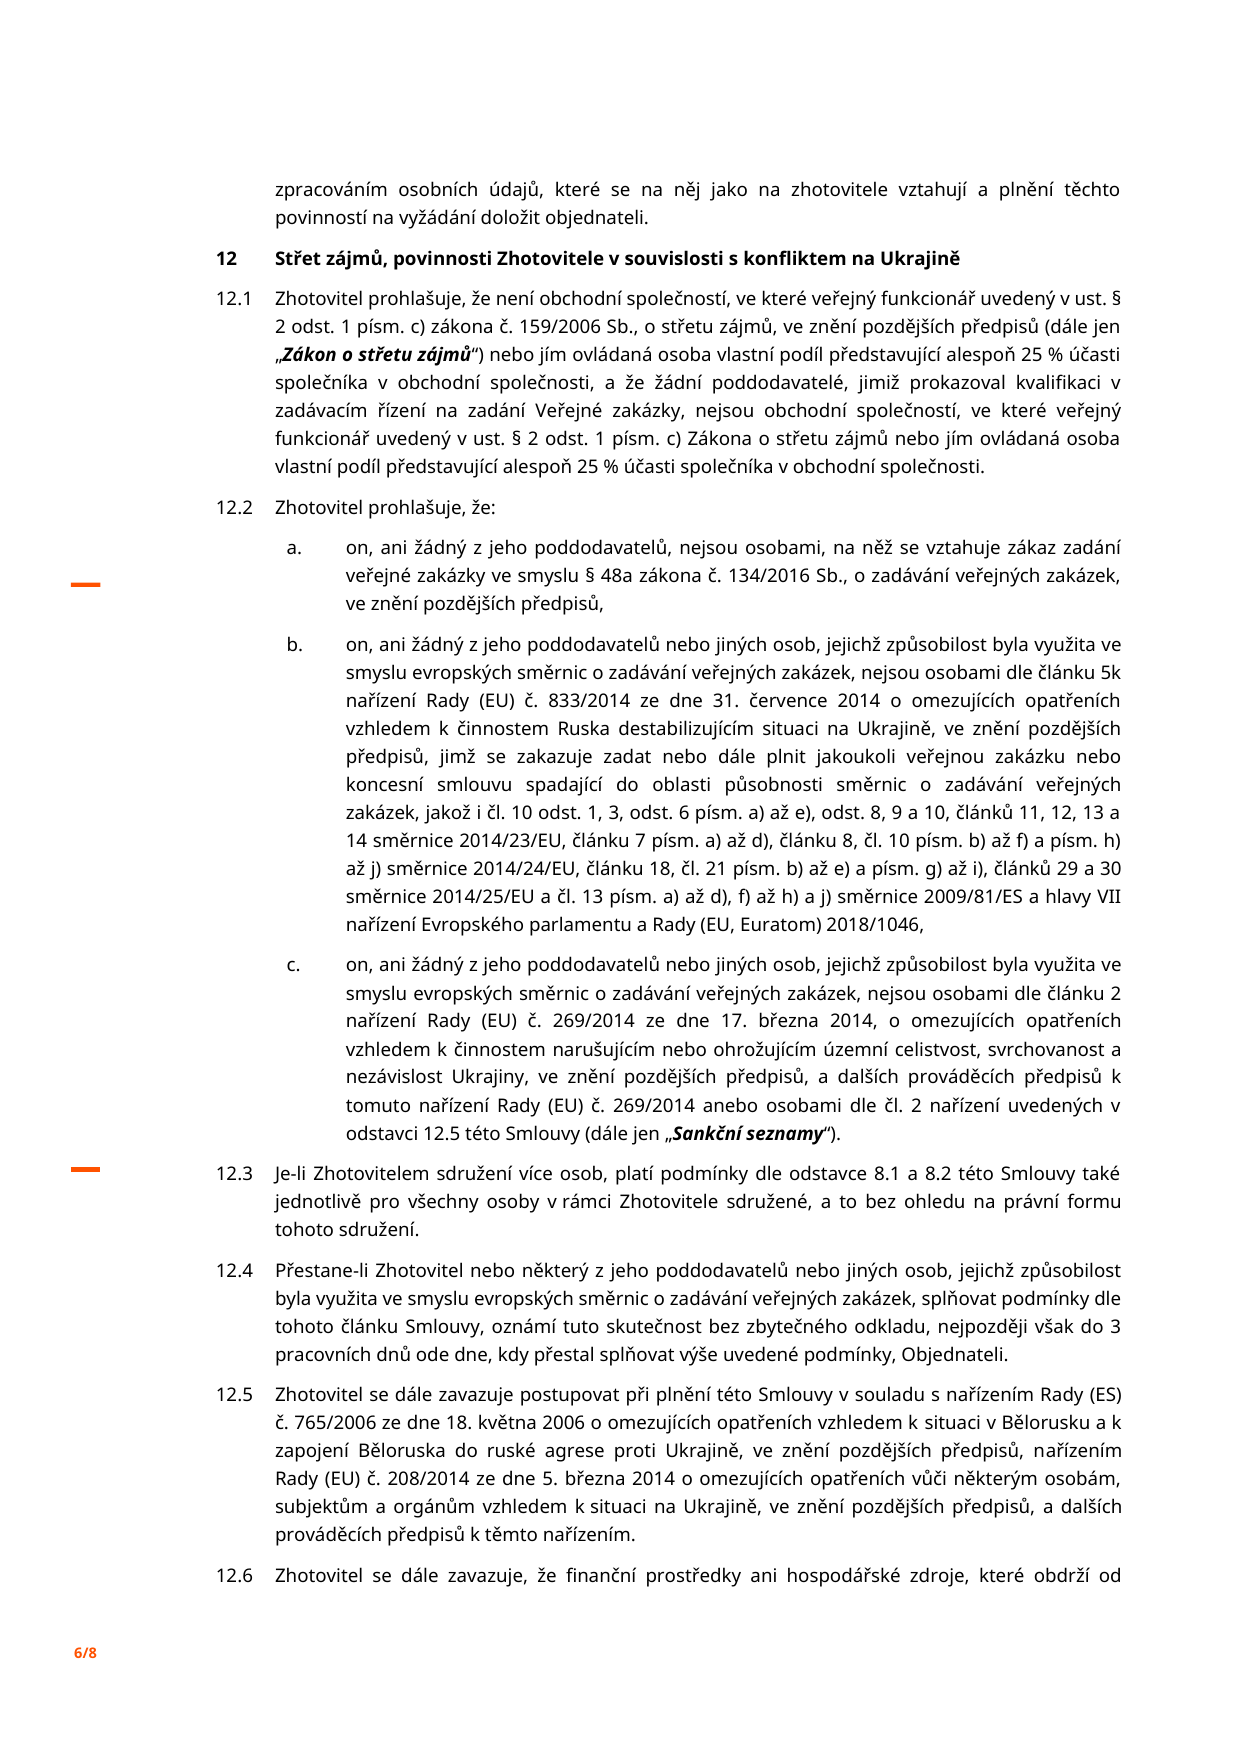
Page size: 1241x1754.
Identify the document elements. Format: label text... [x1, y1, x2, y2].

subtitle Přestane-li Zhotovitel nebo některý z jeho poddodavatelů nebo jiných osob, jejichž způsobilost byla využita ve smyslu evropských směrnic o zadávání veřejných zakázek, splňovat podmínky dle tohoto článku Smlouvy, oznámí tuto skutečnost bez zbytečného odkladu, nejpozději však do 3 pracovních dnů ode dne, kdy přestal splňovat výše uvedené podmínky, Objednateli. [216, 1257, 1122, 1367]
subtitle Zhotovitel se dále zavazuje postupovat při plnění této Smlouvy v souladu s nařízením Rady (ES) č. 765/2006 ze dne 18. května 2006 o omezujících opatřeních vzhledem k situaci v Bělorusku a k zapojení Běloruska do ruské agrese proti Ukrajině, ve znění pozdějších předpisů, nařízením Rady (EU) č. 208/2014 ze dne 5. března 2014 o omezujících opatřeních vůči některým osobám, subjektům a orgánům vzhledem k situaci na Ukrajině, ve znění pozdějších předpisů, a dalších prováděcích předpisů k těmto nařízením. [216, 1382, 1122, 1547]
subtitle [216, 1562, 1122, 1588]
subtitle Je-li Zhotovitelem sdružení více osob, platí podmínky dle odstavce 8.1 a 8.2 této Smlouvy také jednotlivě pro všechny osoby v rámci Zhotovitele sdružené, a to bez ohledu na právní formu tohoto sdružení. [216, 1160, 1122, 1242]
subtitle Zhotovitel prohlašuje, že: [216, 494, 1122, 519]
subtitle Zhotovitel prohlašuje, že není obchodní společností, ve které veřejný funkcionář uvedený v ust. § 2 odst. 1 písm. c) zákona č. 159/2006 Sb., o střetu zájmů, ve znění pozdějších předpisů (dále jen „Zákon o střetu zájmů“) nebo jím ovládaná osoba vlastní podíl představující alespoň 25 % účasti společníka v obchodní společnosti, a že žádní poddodavatelé, jimiž prokazoval kvalifikaci v zadávacím řízení na zadání Veřejné zakázky, nejsou obchodní společností, ve které veřejný funkcionář uvedený v ust. § 2 odst. 1 písm. c) Zákona o střetu zájmů nebo jím ovládaná osoba vlastní podíl představující alespoň 25 % účasti společníka v obchodní společnosti. [216, 285, 1122, 479]
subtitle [216, 176, 1122, 230]
text on, ani žádný z jeho poddodavatelů nebo jiných osob, jejichž způsobilost byla využita ve smyslu evropských směrnic o zadávání veřejných zakázek, nejsou osobami dle článku 5k nařízení Rady (EU) č. 833/2014 ze dne 31. července 2014 o omezujících opatřeních vzhledem k činnostem Ruska destabilizujícím situaci na Ukrajině, ve znění pozdějších předpisů, jimž se zakazuje zadat nebo dále plnit jakoukoli veřejnou zakázku nebo koncesní smlouvu spadající do oblasti působnosti směrnic o zadávání veřejných zakázek, jakož i čl. 10 odst. 1, 3, odst. 6 písm. a) až e), odst. 8, 9 a 10, článků 11, 12, 13 a 14 směrnice 2014/23/EU, článku 7 písm. a) až d), článku 8, čl. 10 písm. b) až f) a písm. h) až j) směrnice 2014/24/EU, článku 18, čl. 21 písm. b) až e) a písm. g) až i), článků 29 a 30 směrnice 2014/25/EU a čl. 13 písm. a) až d), f) až h) a j) směrnice 2009/81/ES a hlavy VII nařízení Evropského parlamentu a Rady (EU, Euratom) 2018/1046, [286, 631, 1122, 937]
text on, ani žádný z jeho poddodavatelů nebo jiných osob, jejichž způsobilost byla využita ve smyslu evropských směrnic o zadávání veřejných zakázek, nejsou osobami dle článku 2 nařízení Rady (EU) č. 269/2014 ze dne 17. března 2014, o omezujících opatřeních vzhledem k činnostem narušujícím nebo ohrožujícím územní celistvost, svrchovanost a nezávislost Ukrajiny, ve znění pozdějších předpisů, a dalších prováděcích předpisů k tomuto nařízení Rady (EU) č. 269/2014 anebo osobami dle čl. 2 nařízení uvedených v odstavci 8.5 této Smlouvy (dále jen „Sankční seznamy“). [286, 952, 1122, 1145]
subtitle Střet zájmů, povinnosti Zhotovitele v souvislosti s konfliktem na Ukrajině [216, 245, 1122, 270]
text on, ani žádný z jeho poddodavatelů, nejsou osobami, na něž se vztahuje zákaz zadání veřejné zakázky ve smyslu § 48a zákona č. 134/2016 Sb., o zadávání veřejných zakázek, ve znění pozdějších předpisů, [286, 534, 1122, 616]
